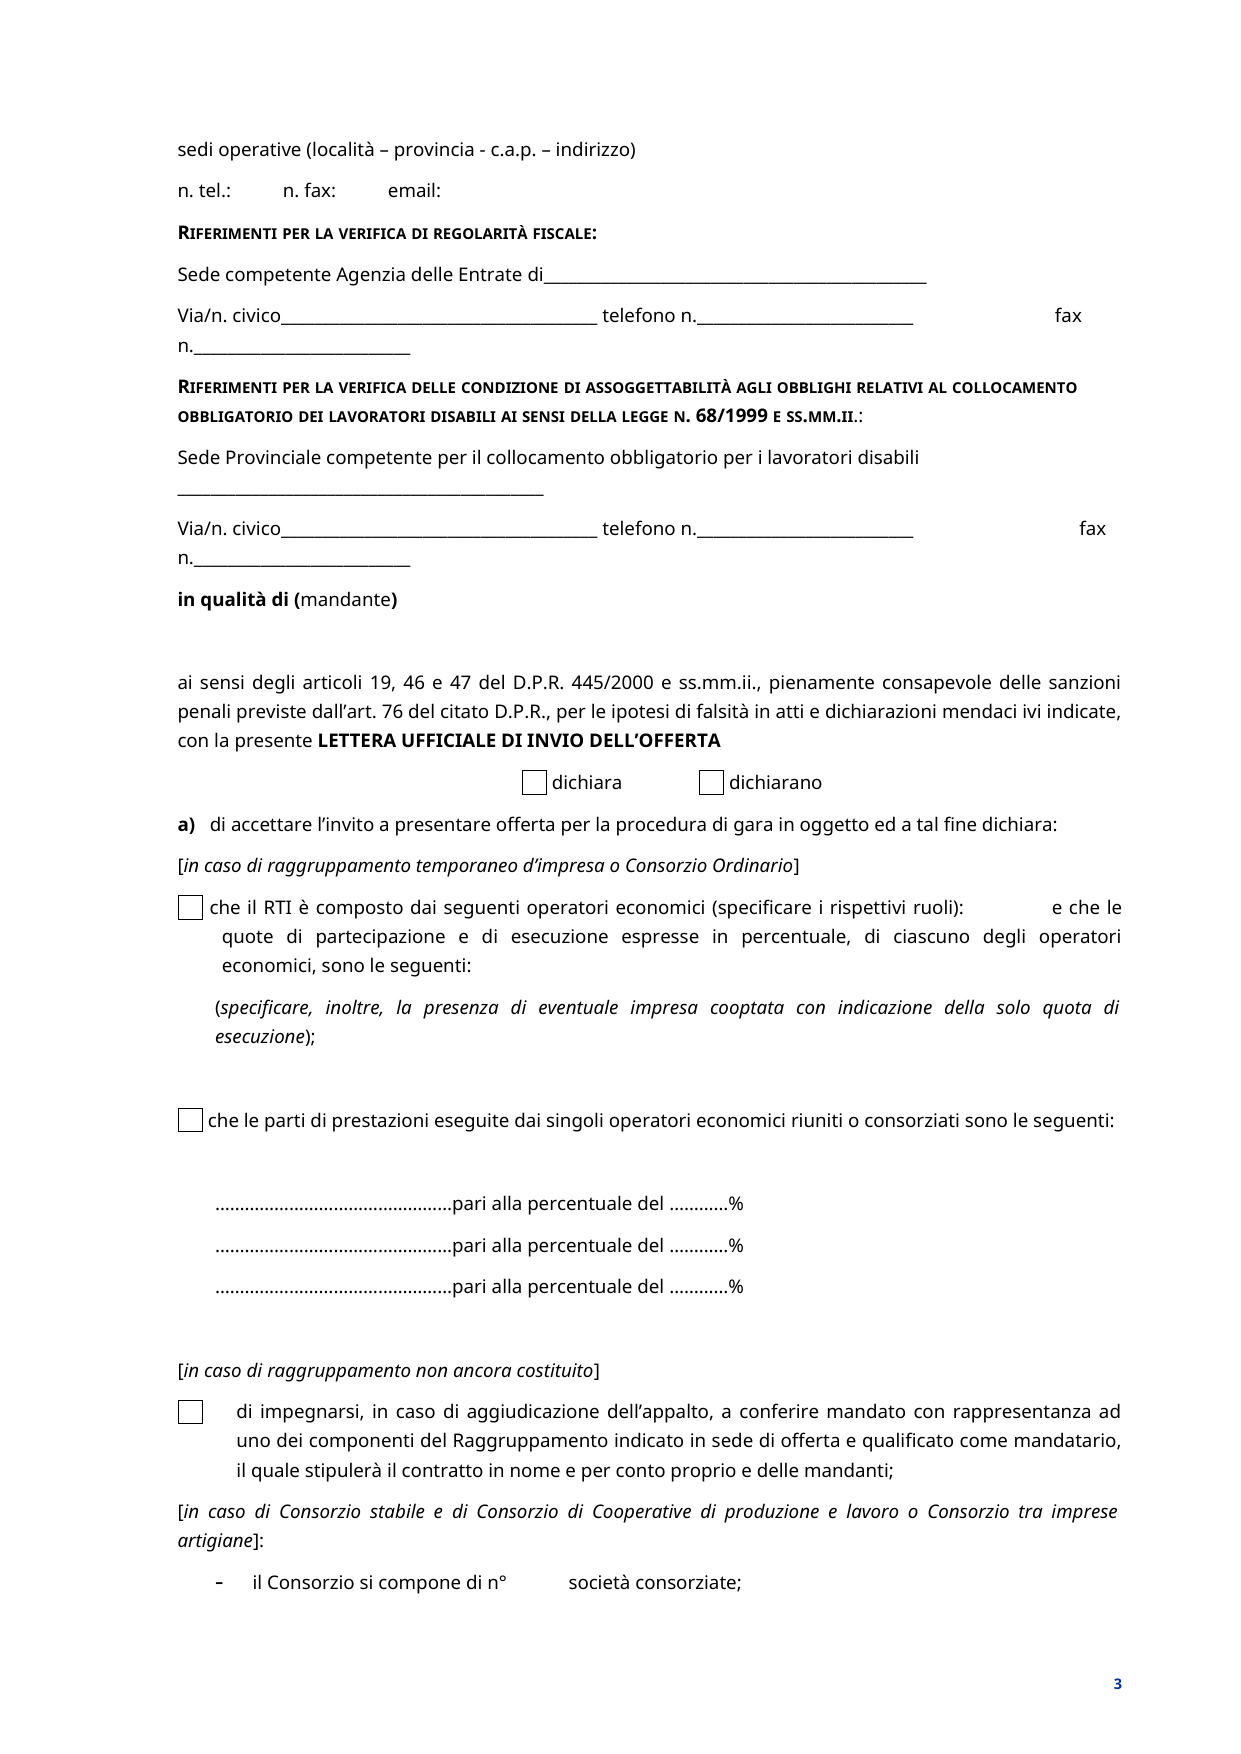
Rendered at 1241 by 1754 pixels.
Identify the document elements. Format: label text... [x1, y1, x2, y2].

text Riferimenti per la verifica di regolarità fiscale: [177, 216, 1122, 245]
text [in caso di Consorzio stabile e di Consorzio di Cooperative di produzione e lavoro o Consorzio tra imprese artigiane]: [177, 1495, 1122, 1554]
text dichiara dichiarano [222, 766, 1122, 795]
text n. tel.: n. fax: email: [177, 174, 1122, 204]
text che le parti di prestazioni eseguite dai singoli operatori economici riuniti o consorziati sono le seguenti: [177, 1104, 1122, 1133]
text …………………………………………pari alla percentuale del …………% [215, 1187, 1122, 1216]
text …………………………………………pari alla percentuale del …………% [215, 1229, 1122, 1258]
text che il RTI è composto dai seguenti operatori economici (specificare i rispettivi ruoli): e che le quote di partecipazione e di esecuzione espresse in percentuale, di ciascuno degli operatori economici, sono le seguenti: [177, 891, 1122, 979]
text di impegnarsi, in caso di aggiudicazione dell’appalto, a conferire mandato con rappresentanza ad uno dei componenti del Raggruppamento indicato in sede di offerta e qualificato come mandatario, il quale stipulerà il contratto in nome e per conto proprio e delle mandanti; [177, 1395, 1122, 1483]
list il Consorzio si compone di n° società consorziate; [215, 1566, 1137, 1595]
text in qualità di (mandante) [177, 583, 1122, 612]
text [in caso di raggruppamento non ancora costituito] [177, 1354, 1122, 1383]
text …………………………………………pari alla percentuale del …………% [215, 1270, 1122, 1299]
text Riferimenti per la verifica delle condizione di assoggettabilità agli obblighi relativi al collocamento obbligatorio dei lavoratori disabili ai sensi della legge n. 68/1999 e ss.mm.ii.: [177, 370, 1122, 429]
text (specificare, inoltre, la presenza di eventuale impresa cooptata con indicazione della solo quota di esecuzione); [215, 991, 1122, 1049]
text sedi operative (località – provincia - c.a.p. – indirizzo) [177, 133, 1122, 162]
text ai sensi degli articoli 19, 46 e 47 del D.P.R. 445/2000 e ss.mm.ii., pienamente consapevole delle sanzioni penali previste dall’art. 76 del citato D.P.R., per le ipotesi di falsità in atti e dichiarazioni mendaci ivi indicate, con la presente LETTERA UFFICIALE DI INVIO DELL’OFFERTA [177, 666, 1122, 754]
text Sede competente Agenzia delle Entrate di______________________________________________ [177, 258, 1122, 287]
text a) di accettare l’invito a presentare offerta per la procedura di gara in oggetto ed a tal fine dichiara: [177, 808, 1122, 837]
text Via/n. civico______________________________________ telefono n.__________________________ fax n.__________________________ [177, 299, 1122, 358]
text Via/n. civico______________________________________ telefono n.__________________________ fax n.__________________________ [177, 512, 1122, 570]
text [in caso di raggruppamento temporaneo d’impresa o Consorzio Ordinario] [177, 849, 1122, 879]
text Sede Provinciale competente per il collocamento obbligatorio per i lavoratori disabili ____________________________________________ [177, 441, 1122, 499]
